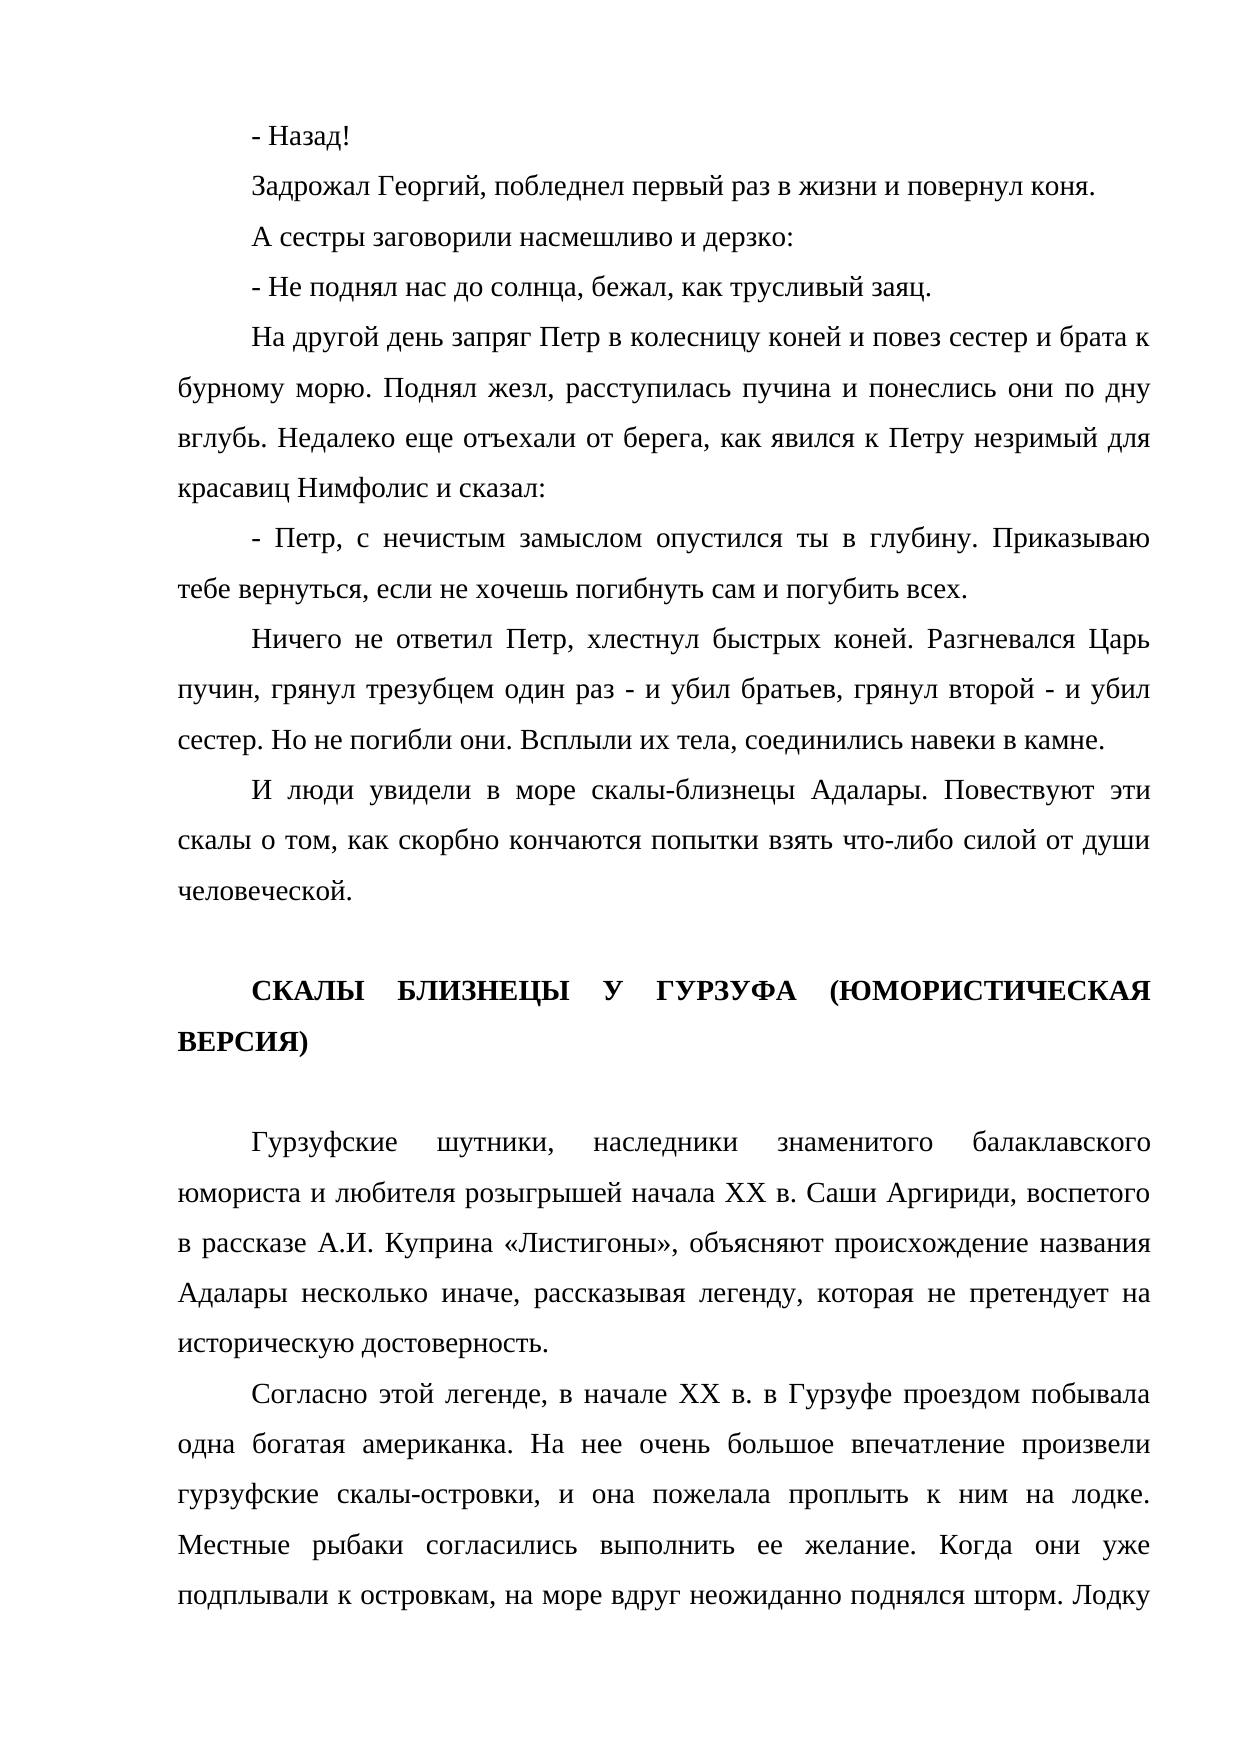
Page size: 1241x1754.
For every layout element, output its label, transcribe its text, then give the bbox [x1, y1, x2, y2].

text А сестры заговорили насмешливо и дерзко: [177, 219, 1152, 252]
text Скалы близнецы у Гурзуфа (юмористическая версия) [177, 973, 1152, 1057]
text - Назад! [177, 118, 1152, 152]
text - Петр, с нечистым замыслом опустился ты в глубину. Приказываю тебе вернуться, если не хочешь погибнуть сам и погубить всех. [177, 521, 1152, 604]
text - Не поднял нас до солнца, бежал, как трусливый заяц. [177, 269, 1152, 303]
text Гурзуфские шутники, наследники знаменитого балаклавского юмориста и любителя розыгрышей начала XX в. Саши Аргириди, воспетого в рассказе А.И. Куприна «Листигоны», объясняют происхождение названия Адалары несколько иначе, рассказывая легенду, которая не претендует на историческую достоверность. [177, 1124, 1152, 1359]
text Задрожал Георгий, побледнел первый раз в жизни и повернул коня. [177, 168, 1152, 202]
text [177, 1376, 1152, 1611]
text И люди увидели в море скалы-близнецы Адалары. Повествуют эти скалы о том, как скорбно кончаются попытки взять что-либо силой от души человеческой. [177, 772, 1152, 906]
text На другой день запряг Петр в колесницу коней и повез сестер и брата к бурному морю. Поднял жезл, расступилась пучина и понеслись они по дну вглубь. Недалеко еще отъехали от берега, как явился к Петру незримый для красавиц Нимфолис и сказал: [177, 319, 1152, 504]
text Ничего не ответил Петр, хлестнул быстрых коней. Разгневался Царь пучин, грянул трезубцем один раз - и убил братьев, грянул второй - и убил сестер. Но не погибли они. Всплыли их тела, соединились навеки в камне. [177, 621, 1152, 755]
